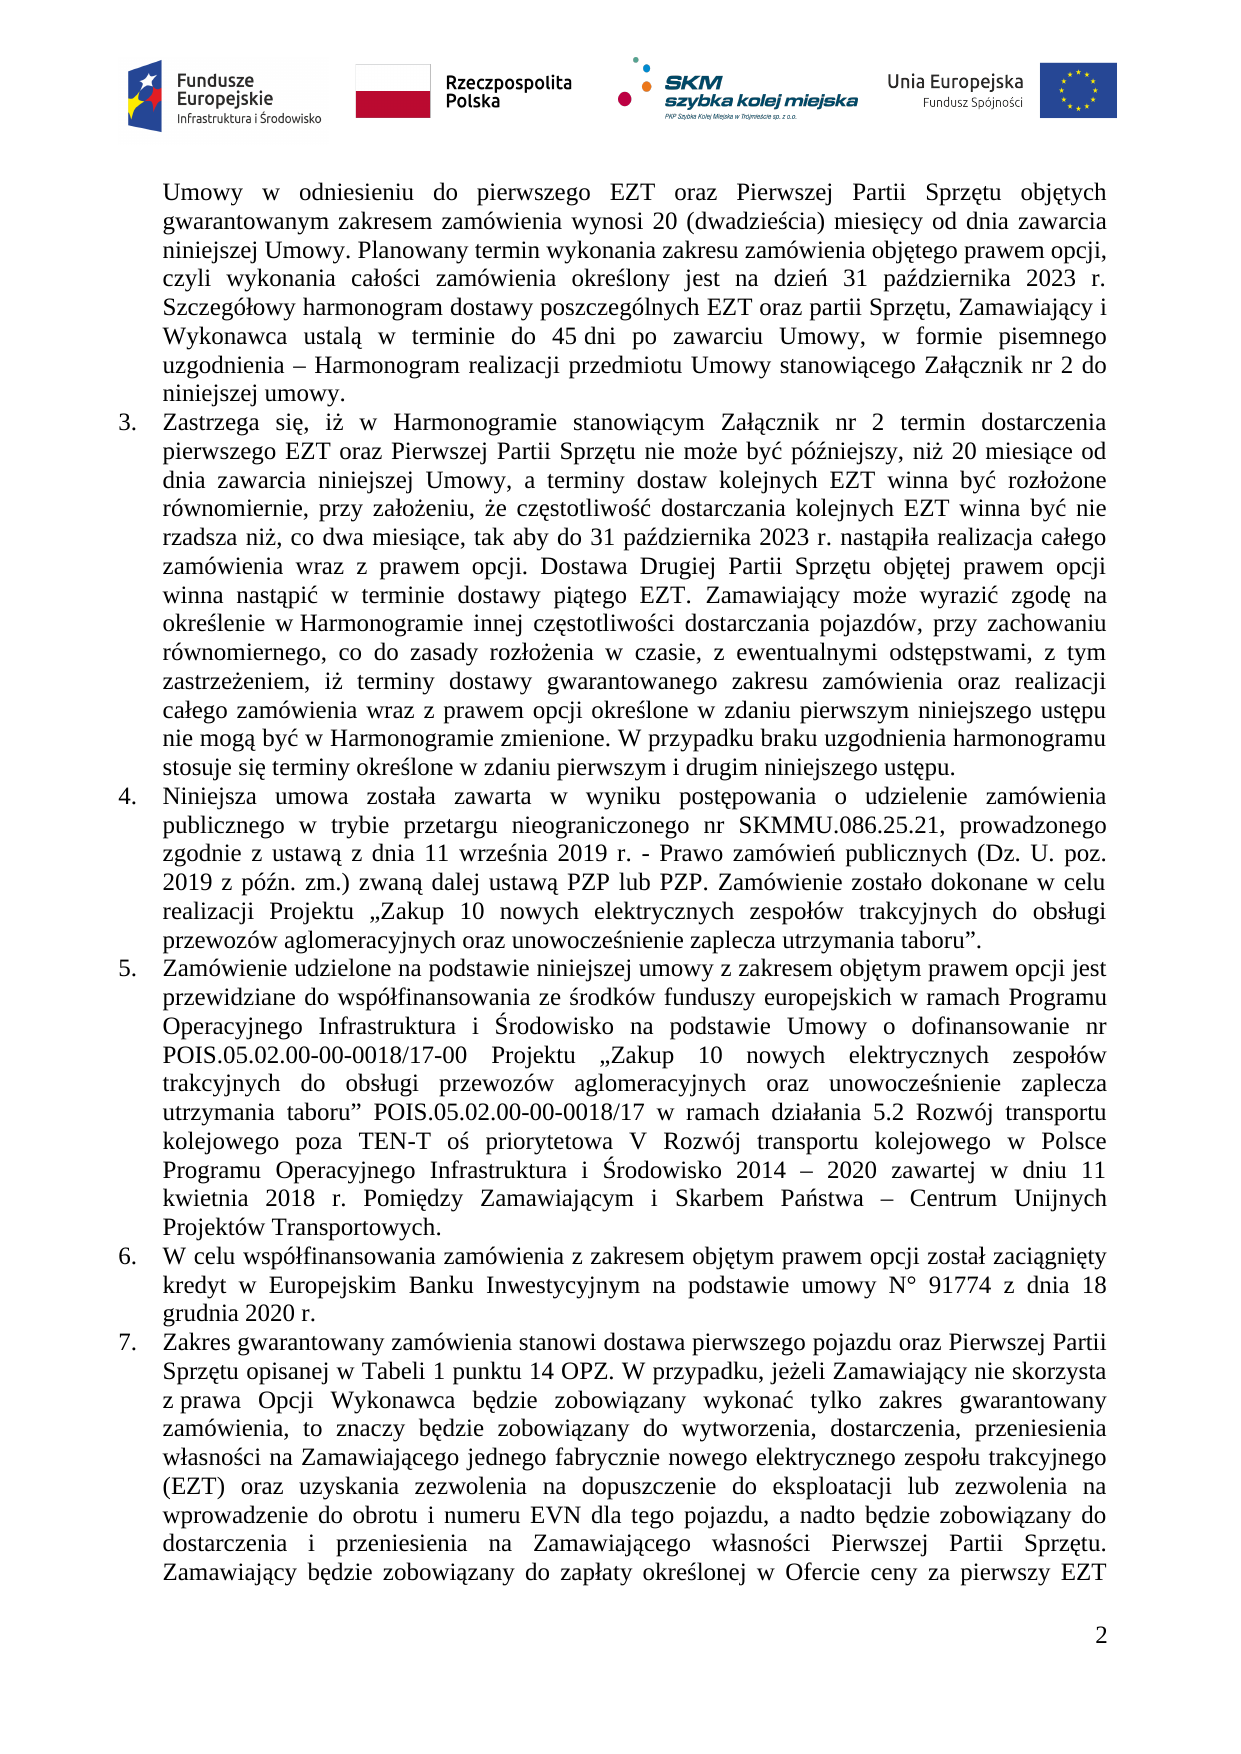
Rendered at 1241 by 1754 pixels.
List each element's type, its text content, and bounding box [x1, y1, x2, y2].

list Zamówienie udzielone na podstawie niniejszej umowy z zakresem objętym prawem opcji jest przewidziane do współfinansowania ze środków funduszy europejskich w ramach Programu Operacyjnego Infrastruktura i Środowisko na podstawie Umowy o dofinansowanie nr POIS.05.02.00-00-0018/17-00 Projektu „Zakup 10 nowych elektrycznych zespołów trakcyjnych do obsługi przewozów aglomeracyjnych oraz unowocześnienie zaplecza utrzymania taboru” POIS.05.02.00-00-0018/17 w ramach działania 5.2 Rozwój transportu kolejowego poza TEN-T oś priorytetowa V Rozwój transportu kolejowego w Polsce Programu Operacyjnego Infrastruktura i Środowisko 2014 – 2020 zawartej w dniu 11 kwietnia 2018 r. Pomiędzy Zamawiającym i Skarbem Państwa – Centrum Unijnych Projektów Transportowych. [118, 953, 1107, 1241]
picture [871, 28, 1134, 153]
list W celu współfinansowania zamówienia z zakresem objętym prawem opcji został zaciągnięty kredyt w Europejskim Banku Inwestycyjnym na podstawie umowy N° 91774 z dnia 18 grudnia 2020 r. [118, 1241, 1107, 1327]
list Niniejsza umowa została zawarta w wyniku postępowania o udzielenie zamówienia publicznego w trybie przetargu nieograniczonego nr SKMMU.086.25.21, prowadzonego zgodnie z ustawą z dnia 11 września 2019 r. - Prawo zamówień publicznych (Dz. U. poz. 2019 z późn. zm.) zwaną dalej ustawą PZP lub PZP. Zamówienie zostało dokonane w celu realizacji Projektu „Zakup 10 nowych elektrycznych zespołów trakcyjnych do obsługi przewozów aglomeracyjnych oraz unowocześnienie zaplecza utrzymania taboru”. [118, 781, 1107, 953]
picture [118, 57, 329, 145]
picture [618, 57, 858, 120]
picture [339, 46, 588, 136]
list Zastrzega się, iż w Harmonogramie stanowiącym Załącznik nr 2 termin dostarczenia pierwszego EZT oraz Pierwszej Partii Sprzętu nie może być późniejszy, niż 20 miesiące od dnia zawarcia niniejszej Umowy, a terminy dostaw kolejnych EZT winna być rozłożone równomiernie, przy założeniu, że częstotliwość dostarczania kolejnych EZT winna być nie rzadsza niż, co dwa miesiące, tak aby do 31 października 2023 r. nastąpiła realizacja całego zamówienia wraz z prawem opcji. Dostawa Drugiej Partii Sprzętu objętej prawem opcji winna nastąpić w terminie dostawy piątego EZT. Zamawiający może wyrazić zgodę na określenie w Harmonogramie innej częstotliwości dostarczania pojazdów, przy zachowaniu równomiernego, co do zasady rozłożenia w czasie, z ewentualnymi odstępstwami, z tym zastrzeżeniem, iż terminy dostawy gwarantowanego zakresu zamówienia oraz realizacji całego zamówienia wraz z prawem opcji określone w zdaniu pierwszym niniejszego ustępu nie mogą być w Harmonogramie zmienione. W przypadku braku uzgodnienia harmonogramu stosuje się terminy określone w zdaniu pierwszym i drugim niniejszego ustępu. [118, 407, 1107, 781]
